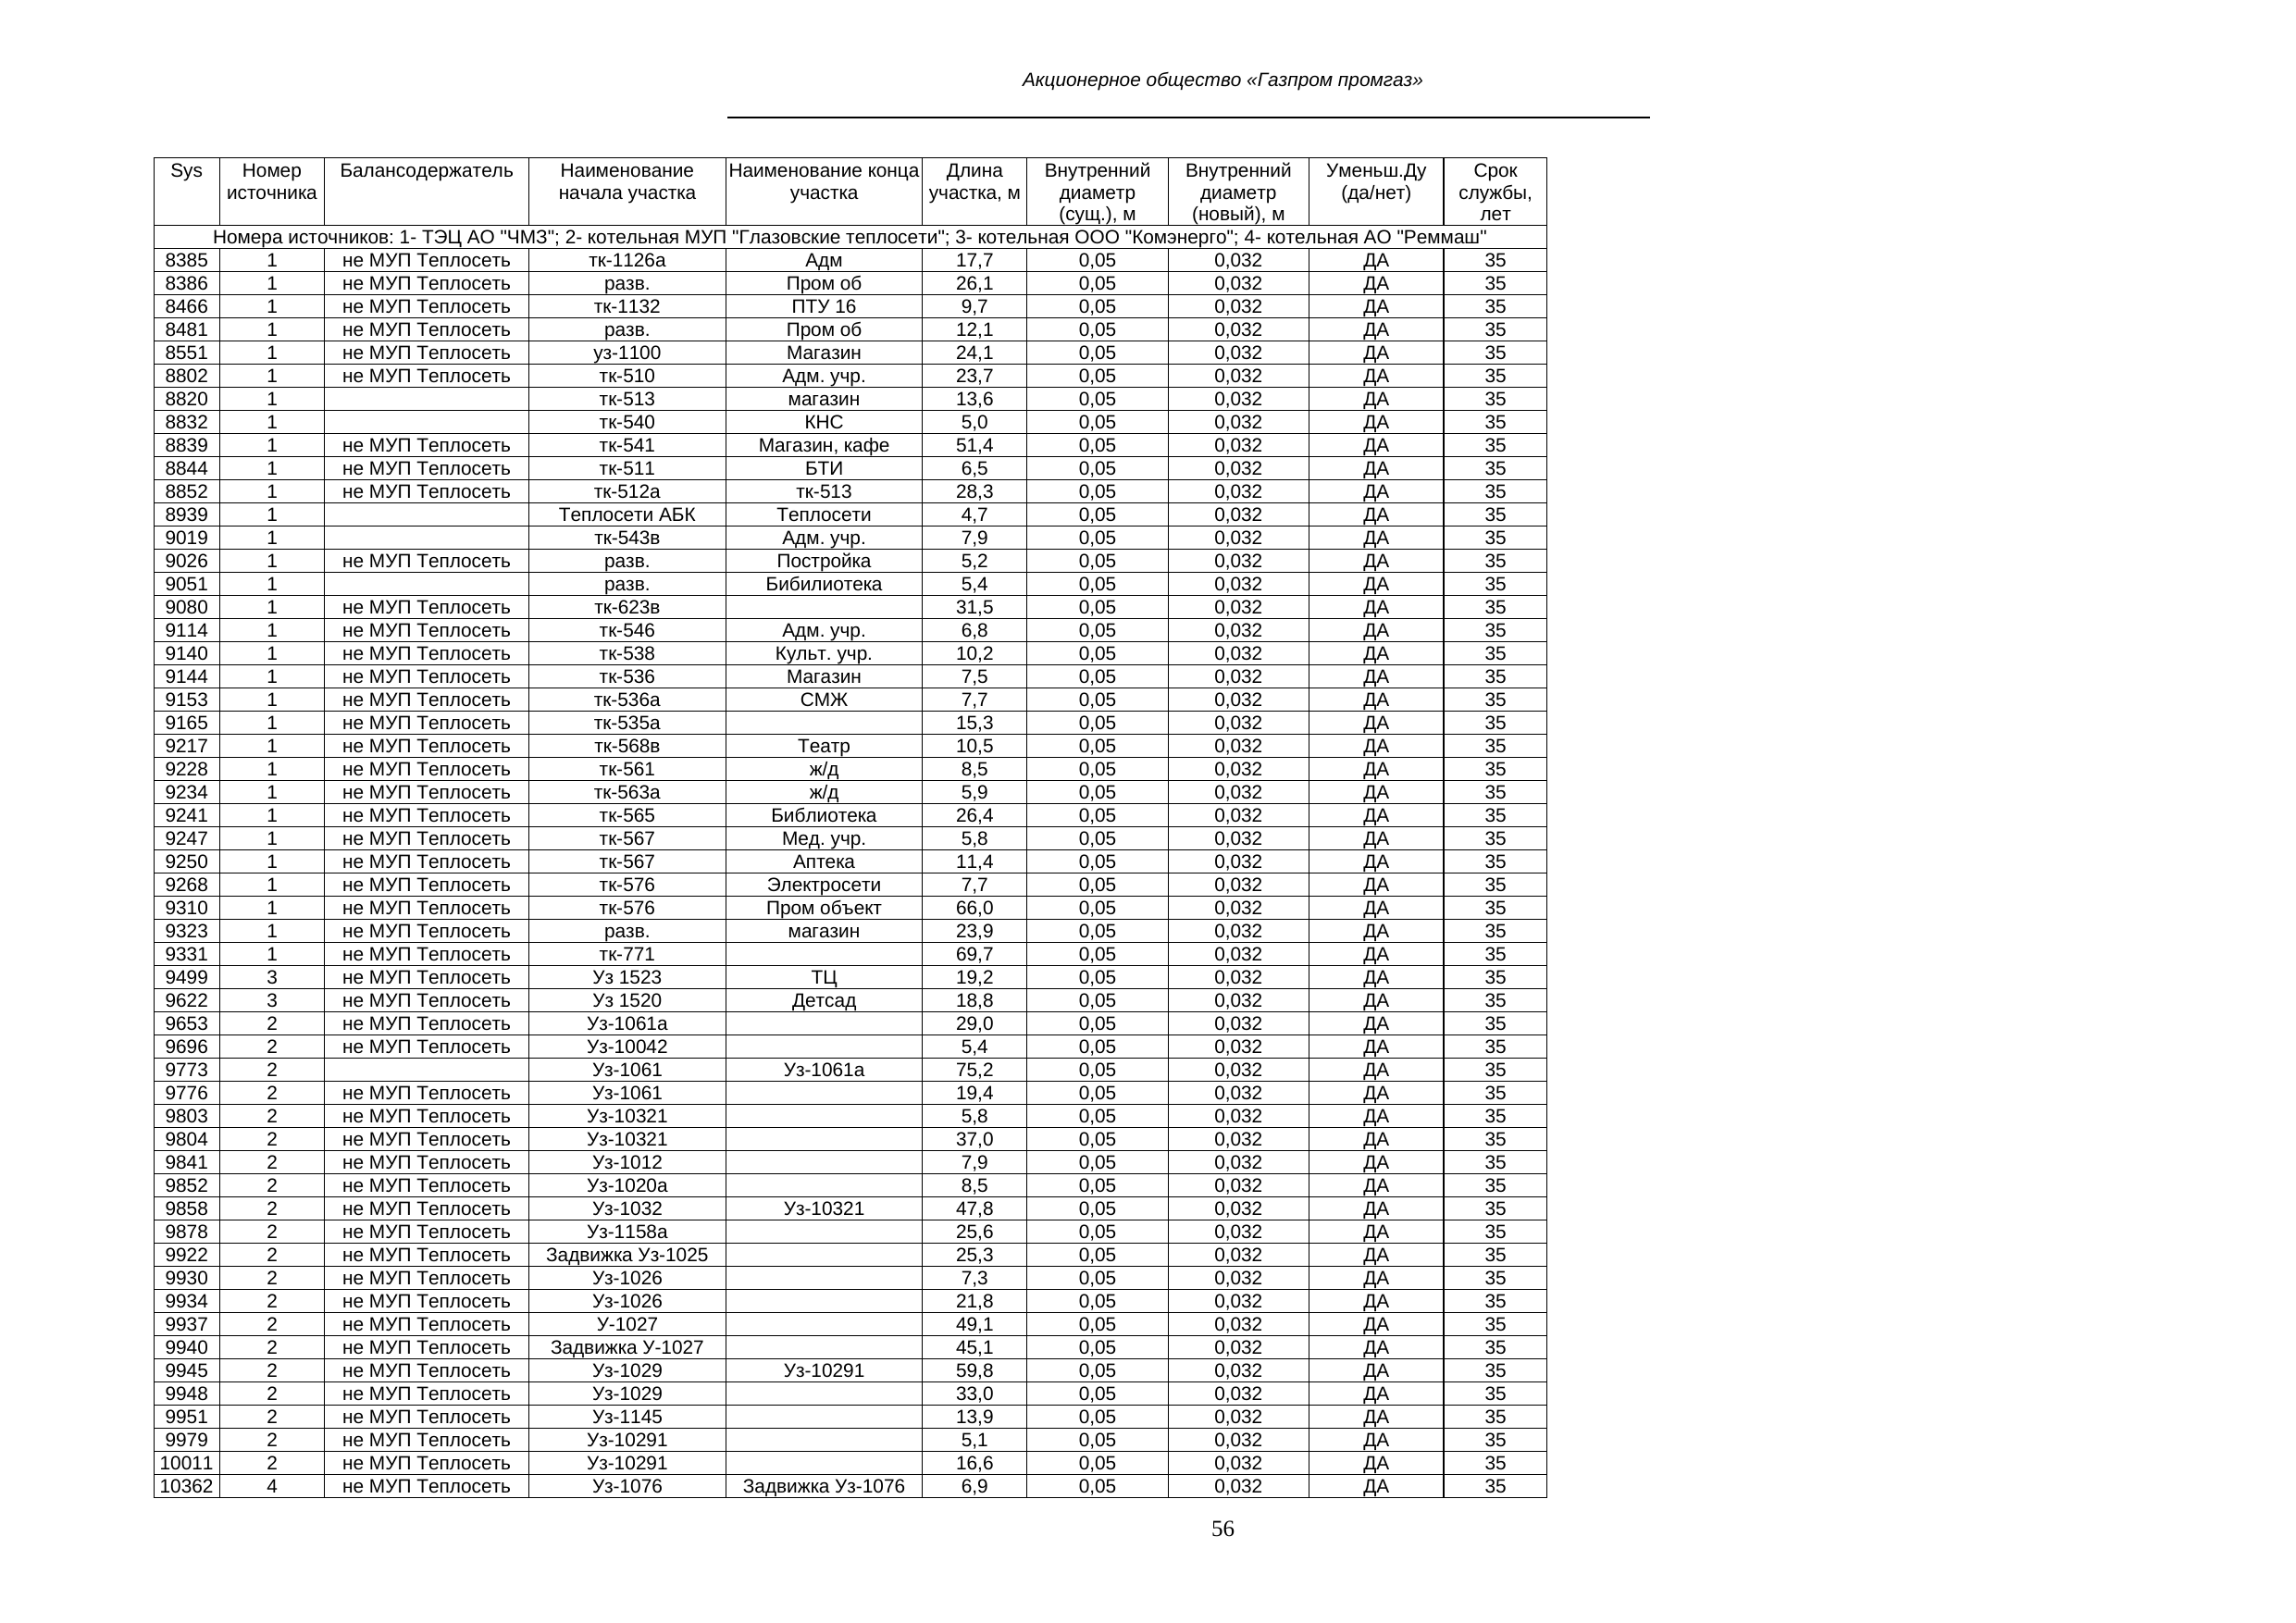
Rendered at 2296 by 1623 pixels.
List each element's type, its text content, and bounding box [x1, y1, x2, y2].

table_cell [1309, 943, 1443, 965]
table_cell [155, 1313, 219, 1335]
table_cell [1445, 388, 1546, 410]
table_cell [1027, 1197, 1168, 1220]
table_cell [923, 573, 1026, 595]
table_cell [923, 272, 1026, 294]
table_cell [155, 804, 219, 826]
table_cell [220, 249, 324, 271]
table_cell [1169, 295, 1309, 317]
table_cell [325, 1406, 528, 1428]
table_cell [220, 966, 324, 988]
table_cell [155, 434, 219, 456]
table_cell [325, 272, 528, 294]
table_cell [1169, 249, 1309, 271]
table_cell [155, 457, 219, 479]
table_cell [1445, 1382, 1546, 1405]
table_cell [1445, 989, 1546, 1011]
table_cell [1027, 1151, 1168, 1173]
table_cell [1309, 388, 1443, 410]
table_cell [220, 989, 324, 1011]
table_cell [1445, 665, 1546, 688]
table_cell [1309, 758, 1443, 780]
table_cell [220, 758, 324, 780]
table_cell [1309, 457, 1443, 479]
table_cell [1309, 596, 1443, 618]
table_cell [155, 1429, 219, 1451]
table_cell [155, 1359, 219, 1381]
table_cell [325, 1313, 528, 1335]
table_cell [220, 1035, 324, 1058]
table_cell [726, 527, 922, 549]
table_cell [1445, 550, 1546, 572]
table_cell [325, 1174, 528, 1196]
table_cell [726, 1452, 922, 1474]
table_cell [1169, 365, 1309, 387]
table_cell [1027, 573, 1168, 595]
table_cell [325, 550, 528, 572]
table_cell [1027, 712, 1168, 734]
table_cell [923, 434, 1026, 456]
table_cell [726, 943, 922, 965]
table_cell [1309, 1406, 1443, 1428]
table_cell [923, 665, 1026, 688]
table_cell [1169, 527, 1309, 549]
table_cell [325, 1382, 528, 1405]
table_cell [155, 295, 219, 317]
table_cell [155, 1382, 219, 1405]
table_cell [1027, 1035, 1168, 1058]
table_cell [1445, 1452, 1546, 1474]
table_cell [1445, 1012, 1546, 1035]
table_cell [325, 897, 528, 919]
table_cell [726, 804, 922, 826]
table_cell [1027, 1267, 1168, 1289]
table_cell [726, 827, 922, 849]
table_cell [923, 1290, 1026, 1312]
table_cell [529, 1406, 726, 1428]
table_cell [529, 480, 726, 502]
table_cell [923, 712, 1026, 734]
table_header Внутpенний диаметp (сущ.), м [1027, 158, 1168, 225]
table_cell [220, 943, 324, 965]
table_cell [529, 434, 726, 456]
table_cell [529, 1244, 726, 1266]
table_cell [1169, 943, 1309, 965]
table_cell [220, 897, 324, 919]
table_header Балансодержатель [325, 158, 528, 225]
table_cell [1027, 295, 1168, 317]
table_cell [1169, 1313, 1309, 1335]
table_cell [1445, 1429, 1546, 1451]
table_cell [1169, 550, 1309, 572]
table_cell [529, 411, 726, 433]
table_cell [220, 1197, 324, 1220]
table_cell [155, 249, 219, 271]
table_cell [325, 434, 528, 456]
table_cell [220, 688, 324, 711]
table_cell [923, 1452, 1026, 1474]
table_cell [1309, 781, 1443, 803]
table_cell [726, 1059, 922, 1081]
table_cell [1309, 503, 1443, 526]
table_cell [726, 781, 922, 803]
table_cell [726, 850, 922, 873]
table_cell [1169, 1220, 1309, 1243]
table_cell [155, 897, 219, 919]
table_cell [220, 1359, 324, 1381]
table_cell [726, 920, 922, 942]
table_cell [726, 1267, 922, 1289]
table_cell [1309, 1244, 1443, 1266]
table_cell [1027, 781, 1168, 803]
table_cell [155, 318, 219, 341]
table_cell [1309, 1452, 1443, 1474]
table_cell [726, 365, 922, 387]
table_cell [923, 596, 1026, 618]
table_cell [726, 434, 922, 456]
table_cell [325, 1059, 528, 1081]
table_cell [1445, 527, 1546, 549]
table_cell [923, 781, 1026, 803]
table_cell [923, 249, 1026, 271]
table_header Внутpенний диаметp (новый), м [1169, 158, 1309, 225]
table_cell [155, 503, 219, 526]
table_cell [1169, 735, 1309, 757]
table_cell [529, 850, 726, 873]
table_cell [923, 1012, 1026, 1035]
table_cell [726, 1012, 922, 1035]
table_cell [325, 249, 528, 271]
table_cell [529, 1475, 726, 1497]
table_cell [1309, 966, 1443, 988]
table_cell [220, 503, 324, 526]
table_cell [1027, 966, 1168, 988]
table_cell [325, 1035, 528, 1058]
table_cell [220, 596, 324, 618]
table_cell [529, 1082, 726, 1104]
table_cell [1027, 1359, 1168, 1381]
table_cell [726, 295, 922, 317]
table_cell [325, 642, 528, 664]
table_cell Номера источников: 1- ТЭЦ АО "ЧМЗ"; 2- котельная МУП "Глазовские теплосети"; 3- котельная ООО "Комэнерго"; 4- котельная АО "Реммаш" [155, 226, 1546, 248]
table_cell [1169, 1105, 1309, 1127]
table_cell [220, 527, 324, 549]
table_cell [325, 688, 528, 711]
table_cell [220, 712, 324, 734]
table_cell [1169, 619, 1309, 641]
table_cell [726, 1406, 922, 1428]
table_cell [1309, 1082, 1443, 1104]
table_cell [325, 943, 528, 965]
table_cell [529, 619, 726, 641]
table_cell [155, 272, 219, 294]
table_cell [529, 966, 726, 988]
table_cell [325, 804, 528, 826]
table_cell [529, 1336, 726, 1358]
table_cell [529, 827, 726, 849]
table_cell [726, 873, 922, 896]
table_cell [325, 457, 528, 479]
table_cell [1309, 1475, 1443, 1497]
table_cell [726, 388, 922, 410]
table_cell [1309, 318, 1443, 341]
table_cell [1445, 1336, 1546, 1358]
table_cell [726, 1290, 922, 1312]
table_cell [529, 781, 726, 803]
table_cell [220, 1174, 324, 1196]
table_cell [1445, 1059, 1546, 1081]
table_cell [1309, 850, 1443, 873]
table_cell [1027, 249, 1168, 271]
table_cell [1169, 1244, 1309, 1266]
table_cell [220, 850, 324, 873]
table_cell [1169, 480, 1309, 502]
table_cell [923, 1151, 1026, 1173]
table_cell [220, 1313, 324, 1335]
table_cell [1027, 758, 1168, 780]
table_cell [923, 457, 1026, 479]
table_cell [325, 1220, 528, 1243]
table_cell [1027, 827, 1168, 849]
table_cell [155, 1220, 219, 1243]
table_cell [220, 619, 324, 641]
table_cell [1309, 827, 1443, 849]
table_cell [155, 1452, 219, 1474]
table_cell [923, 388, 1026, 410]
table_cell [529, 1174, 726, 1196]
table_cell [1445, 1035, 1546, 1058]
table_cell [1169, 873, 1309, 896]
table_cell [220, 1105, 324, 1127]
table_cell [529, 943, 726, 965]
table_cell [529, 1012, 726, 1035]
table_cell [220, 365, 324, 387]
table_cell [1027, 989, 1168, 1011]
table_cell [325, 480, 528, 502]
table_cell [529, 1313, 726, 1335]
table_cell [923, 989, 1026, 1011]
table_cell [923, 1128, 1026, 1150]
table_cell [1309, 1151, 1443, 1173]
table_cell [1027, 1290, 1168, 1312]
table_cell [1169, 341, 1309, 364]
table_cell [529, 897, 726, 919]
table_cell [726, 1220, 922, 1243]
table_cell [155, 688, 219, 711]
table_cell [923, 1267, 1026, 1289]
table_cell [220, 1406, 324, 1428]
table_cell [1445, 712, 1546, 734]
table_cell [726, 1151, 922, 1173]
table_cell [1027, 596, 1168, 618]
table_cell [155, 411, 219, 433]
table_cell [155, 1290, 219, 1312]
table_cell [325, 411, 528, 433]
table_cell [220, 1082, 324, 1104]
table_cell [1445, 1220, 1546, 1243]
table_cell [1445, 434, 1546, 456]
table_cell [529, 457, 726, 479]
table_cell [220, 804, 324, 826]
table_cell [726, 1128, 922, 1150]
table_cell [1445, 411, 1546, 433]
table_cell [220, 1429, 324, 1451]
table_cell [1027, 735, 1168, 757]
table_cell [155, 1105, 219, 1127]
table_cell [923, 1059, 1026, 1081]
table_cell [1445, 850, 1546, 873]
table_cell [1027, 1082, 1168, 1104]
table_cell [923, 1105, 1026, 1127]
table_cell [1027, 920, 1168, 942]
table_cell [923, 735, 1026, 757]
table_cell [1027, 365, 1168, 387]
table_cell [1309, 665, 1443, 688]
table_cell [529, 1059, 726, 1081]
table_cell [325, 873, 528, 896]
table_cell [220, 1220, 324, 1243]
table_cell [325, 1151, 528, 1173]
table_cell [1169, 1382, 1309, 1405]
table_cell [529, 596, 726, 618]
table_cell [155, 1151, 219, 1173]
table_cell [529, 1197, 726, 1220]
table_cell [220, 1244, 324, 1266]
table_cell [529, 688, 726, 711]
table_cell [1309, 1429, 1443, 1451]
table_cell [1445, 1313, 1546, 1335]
table_header Наименование начала участка [529, 158, 726, 225]
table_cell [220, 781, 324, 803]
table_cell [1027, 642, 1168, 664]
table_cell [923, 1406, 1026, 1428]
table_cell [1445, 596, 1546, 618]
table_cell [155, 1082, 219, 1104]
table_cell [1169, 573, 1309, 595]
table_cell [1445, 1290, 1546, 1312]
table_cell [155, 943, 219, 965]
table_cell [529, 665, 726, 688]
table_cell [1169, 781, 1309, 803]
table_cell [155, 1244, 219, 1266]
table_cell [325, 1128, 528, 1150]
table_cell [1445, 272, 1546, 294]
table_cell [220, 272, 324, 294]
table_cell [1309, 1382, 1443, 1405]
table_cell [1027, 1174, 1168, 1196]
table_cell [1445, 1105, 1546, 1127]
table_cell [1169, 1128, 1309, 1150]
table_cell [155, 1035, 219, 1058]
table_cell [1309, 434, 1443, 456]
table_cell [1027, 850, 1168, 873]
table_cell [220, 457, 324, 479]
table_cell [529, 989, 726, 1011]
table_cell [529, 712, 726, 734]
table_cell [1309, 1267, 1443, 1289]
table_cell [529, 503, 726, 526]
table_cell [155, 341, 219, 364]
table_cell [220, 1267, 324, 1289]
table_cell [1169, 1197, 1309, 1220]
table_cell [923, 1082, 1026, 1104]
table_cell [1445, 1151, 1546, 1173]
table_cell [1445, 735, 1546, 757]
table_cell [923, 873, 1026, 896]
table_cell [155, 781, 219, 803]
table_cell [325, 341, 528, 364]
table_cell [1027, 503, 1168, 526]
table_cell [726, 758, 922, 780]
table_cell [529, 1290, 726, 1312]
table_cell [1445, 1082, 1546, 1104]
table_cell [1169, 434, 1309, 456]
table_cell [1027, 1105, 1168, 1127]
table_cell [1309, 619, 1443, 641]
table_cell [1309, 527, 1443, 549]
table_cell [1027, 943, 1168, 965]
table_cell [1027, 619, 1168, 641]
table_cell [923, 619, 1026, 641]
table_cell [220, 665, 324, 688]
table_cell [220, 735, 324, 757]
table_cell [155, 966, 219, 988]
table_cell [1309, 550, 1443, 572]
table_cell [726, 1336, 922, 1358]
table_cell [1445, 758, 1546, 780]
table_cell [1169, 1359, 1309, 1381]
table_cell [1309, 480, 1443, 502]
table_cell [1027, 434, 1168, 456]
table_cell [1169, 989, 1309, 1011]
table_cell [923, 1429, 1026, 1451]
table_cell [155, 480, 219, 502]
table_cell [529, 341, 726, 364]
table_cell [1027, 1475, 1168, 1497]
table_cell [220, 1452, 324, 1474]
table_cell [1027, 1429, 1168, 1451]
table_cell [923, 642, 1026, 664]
table_header Уменьш.Ду (да/нет) [1309, 158, 1443, 225]
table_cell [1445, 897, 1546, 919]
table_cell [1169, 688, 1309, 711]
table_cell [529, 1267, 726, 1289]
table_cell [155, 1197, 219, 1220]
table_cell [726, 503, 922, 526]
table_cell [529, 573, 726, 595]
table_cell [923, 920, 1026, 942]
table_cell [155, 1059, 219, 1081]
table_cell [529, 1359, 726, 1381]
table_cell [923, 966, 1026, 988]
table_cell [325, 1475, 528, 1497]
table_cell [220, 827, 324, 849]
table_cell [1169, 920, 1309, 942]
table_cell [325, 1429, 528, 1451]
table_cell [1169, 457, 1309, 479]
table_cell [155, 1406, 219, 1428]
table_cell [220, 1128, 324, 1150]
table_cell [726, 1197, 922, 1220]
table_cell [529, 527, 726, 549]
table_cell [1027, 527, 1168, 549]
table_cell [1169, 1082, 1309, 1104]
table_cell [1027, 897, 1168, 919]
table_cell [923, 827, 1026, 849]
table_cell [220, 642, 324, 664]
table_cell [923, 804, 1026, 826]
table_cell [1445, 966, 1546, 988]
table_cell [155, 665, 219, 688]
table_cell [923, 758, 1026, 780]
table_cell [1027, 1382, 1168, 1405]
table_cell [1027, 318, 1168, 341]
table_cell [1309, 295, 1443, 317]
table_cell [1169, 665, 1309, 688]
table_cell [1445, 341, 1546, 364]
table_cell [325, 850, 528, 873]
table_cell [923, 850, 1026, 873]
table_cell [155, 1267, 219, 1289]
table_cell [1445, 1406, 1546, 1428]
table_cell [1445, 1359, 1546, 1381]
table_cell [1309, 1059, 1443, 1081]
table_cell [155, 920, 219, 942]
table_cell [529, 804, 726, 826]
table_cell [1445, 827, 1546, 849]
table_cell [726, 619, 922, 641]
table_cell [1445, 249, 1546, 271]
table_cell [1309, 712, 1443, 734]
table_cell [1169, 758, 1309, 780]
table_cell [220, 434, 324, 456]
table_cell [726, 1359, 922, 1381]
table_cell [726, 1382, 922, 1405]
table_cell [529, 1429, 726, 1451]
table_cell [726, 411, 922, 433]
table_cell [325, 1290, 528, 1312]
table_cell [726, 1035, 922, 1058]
table_header Номер источника [220, 158, 324, 225]
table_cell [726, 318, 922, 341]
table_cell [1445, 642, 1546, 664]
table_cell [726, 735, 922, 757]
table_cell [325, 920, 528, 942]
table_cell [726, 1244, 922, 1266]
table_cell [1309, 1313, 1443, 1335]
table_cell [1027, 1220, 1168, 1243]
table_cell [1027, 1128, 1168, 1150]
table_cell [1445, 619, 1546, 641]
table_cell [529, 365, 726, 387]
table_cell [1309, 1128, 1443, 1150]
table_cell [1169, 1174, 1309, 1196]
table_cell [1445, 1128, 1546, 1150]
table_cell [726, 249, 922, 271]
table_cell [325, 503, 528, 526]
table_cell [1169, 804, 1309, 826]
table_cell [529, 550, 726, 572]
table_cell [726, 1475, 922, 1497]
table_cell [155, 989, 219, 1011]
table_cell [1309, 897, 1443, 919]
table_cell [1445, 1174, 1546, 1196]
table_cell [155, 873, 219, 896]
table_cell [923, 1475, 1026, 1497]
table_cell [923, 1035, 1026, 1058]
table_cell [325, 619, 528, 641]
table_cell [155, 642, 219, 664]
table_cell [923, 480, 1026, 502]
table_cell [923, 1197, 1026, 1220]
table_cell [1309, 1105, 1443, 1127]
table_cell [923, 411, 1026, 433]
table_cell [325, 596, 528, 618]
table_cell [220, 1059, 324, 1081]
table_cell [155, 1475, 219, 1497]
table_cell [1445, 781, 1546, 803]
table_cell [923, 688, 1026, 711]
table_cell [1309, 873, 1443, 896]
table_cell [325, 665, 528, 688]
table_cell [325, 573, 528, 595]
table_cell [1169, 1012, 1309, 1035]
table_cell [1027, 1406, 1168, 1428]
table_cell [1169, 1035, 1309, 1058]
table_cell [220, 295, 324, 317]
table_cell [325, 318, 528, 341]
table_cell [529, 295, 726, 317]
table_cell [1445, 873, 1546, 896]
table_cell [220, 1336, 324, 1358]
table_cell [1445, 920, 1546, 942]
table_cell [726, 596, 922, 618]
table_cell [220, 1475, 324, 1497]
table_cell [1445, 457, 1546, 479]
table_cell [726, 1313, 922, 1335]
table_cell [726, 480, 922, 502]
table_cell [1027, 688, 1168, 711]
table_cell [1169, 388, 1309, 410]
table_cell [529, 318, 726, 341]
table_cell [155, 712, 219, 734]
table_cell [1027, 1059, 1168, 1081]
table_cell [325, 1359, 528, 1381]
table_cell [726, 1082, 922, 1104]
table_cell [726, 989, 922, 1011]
table_header Sys [155, 158, 219, 225]
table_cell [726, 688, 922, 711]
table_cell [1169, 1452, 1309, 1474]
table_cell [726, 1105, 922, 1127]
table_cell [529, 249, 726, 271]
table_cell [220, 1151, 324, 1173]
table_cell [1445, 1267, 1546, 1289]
table_header Срок службы, лет [1445, 158, 1546, 225]
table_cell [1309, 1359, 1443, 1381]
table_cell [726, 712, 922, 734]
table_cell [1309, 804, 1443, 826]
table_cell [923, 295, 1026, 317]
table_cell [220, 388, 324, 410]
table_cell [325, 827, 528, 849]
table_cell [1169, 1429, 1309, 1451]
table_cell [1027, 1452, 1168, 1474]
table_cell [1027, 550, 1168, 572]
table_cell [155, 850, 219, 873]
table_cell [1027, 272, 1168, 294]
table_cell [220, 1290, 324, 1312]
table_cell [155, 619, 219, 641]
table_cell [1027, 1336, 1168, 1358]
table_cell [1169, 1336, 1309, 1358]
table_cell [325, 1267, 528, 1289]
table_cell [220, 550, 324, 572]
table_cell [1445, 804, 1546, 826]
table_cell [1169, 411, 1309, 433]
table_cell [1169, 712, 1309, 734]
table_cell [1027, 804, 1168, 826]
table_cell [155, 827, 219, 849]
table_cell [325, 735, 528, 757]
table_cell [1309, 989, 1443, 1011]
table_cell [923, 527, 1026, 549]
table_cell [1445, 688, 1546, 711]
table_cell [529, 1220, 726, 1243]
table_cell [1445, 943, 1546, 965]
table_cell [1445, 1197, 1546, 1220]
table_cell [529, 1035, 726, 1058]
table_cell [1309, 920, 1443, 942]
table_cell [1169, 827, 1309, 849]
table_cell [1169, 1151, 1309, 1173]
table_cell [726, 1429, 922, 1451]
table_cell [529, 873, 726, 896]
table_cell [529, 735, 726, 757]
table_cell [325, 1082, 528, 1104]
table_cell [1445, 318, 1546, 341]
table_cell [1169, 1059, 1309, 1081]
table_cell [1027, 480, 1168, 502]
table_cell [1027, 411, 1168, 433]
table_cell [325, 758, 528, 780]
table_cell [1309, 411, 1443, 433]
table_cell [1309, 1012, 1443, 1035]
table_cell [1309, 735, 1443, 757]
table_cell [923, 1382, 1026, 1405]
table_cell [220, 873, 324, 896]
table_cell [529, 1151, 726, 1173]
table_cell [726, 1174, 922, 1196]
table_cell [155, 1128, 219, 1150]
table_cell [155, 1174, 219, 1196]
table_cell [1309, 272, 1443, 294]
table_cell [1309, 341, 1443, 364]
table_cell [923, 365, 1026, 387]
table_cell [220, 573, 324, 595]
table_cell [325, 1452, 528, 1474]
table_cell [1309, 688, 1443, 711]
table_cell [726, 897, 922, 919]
table_header Длина участка, м [923, 158, 1026, 225]
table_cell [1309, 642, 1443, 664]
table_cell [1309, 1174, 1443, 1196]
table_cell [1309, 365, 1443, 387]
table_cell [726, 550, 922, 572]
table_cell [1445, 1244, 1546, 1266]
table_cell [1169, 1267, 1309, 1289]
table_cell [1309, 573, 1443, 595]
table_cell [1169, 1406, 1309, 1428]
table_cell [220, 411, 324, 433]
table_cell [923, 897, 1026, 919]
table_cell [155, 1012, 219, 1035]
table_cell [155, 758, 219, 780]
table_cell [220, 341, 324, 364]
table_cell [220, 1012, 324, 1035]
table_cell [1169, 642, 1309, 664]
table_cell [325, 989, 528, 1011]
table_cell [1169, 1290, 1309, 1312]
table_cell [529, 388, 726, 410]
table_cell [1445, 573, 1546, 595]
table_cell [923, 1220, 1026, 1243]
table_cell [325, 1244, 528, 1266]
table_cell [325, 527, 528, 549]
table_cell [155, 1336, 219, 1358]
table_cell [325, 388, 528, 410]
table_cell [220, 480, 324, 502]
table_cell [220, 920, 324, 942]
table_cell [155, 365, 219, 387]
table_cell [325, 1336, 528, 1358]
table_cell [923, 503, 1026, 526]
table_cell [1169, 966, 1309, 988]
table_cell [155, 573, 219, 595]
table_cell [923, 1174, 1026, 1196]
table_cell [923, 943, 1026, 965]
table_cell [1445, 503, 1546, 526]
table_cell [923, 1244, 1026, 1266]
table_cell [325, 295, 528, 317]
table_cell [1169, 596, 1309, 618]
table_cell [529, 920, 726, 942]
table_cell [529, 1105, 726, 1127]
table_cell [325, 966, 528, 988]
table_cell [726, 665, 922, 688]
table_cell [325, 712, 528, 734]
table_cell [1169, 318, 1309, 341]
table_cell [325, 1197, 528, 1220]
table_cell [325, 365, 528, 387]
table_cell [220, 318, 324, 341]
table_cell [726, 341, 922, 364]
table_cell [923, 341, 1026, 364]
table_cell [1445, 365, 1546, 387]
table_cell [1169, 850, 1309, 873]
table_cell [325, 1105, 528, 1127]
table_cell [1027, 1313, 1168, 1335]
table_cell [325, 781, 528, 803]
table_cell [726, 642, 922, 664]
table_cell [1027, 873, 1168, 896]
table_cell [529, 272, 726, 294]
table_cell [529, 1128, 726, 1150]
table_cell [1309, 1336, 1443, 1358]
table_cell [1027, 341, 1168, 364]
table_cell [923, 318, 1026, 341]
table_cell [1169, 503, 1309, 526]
table_header Наименование конца участка [726, 158, 922, 225]
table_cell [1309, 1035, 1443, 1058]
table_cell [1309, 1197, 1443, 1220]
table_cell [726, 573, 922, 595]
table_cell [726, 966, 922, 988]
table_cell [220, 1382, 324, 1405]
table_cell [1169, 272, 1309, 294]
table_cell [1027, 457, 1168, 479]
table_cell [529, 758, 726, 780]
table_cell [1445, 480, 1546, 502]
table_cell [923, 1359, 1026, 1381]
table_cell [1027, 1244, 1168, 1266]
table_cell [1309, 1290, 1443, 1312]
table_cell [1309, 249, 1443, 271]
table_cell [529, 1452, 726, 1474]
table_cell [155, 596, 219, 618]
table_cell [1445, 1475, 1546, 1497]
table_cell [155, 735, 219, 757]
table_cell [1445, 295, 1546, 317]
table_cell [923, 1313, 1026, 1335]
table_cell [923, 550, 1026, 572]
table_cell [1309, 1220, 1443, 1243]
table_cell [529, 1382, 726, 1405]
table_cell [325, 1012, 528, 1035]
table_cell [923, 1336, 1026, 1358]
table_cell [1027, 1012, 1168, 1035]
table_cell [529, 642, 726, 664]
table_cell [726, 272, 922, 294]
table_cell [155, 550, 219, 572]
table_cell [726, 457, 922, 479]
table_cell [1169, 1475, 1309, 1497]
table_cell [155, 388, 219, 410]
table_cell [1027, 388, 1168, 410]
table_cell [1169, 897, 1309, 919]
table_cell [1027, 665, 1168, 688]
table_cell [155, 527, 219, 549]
